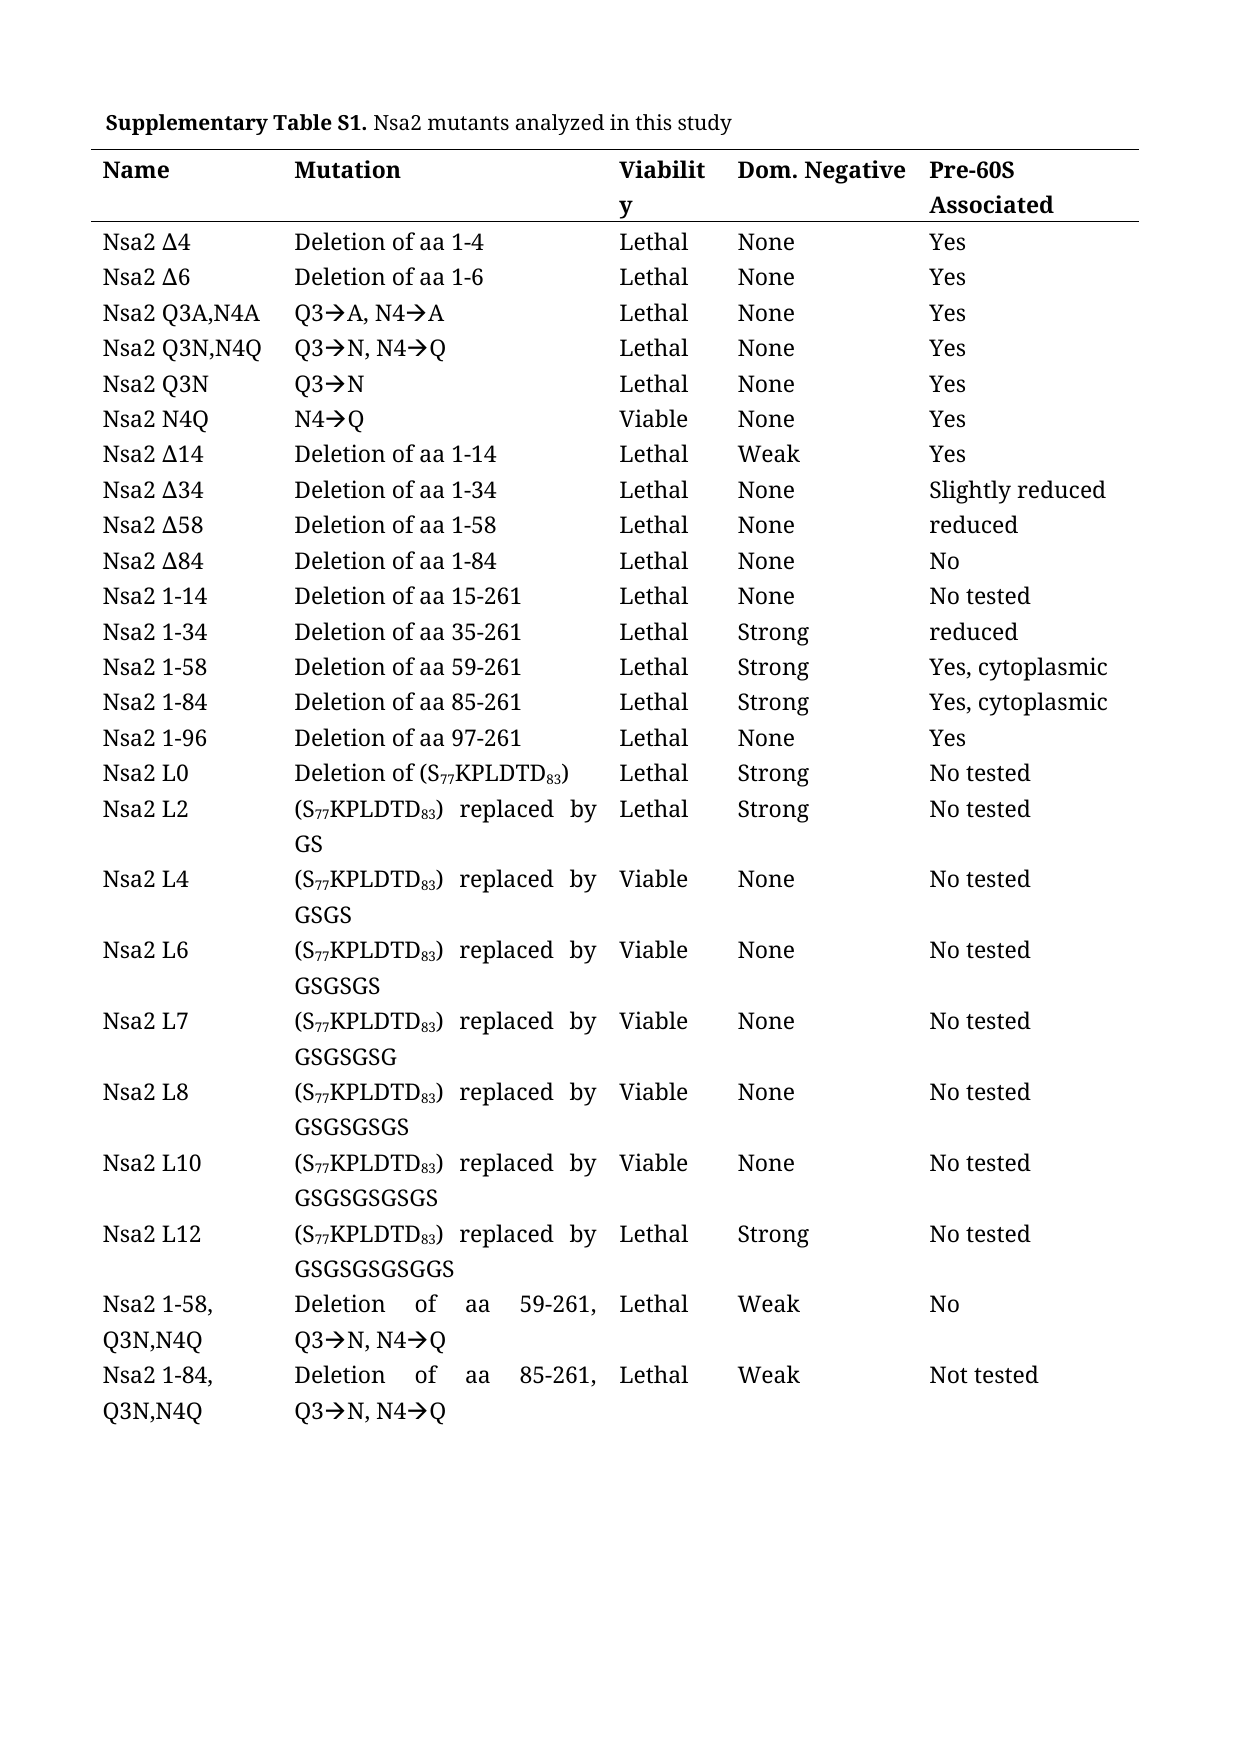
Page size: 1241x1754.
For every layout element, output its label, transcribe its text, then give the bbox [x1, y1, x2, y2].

table_cell Lethal [608, 434, 726, 470]
table_cell Deletion of aa 1-4 [283, 222, 608, 257]
table_cell Nsa2 L6 [91, 930, 283, 1001]
table_cell Q3N [283, 364, 608, 399]
table_cell None [726, 293, 918, 328]
table_cell Viable [608, 859, 726, 930]
table_cell Nsa2 1-96 [91, 718, 283, 753]
table_cell Deletion of aa 1-58 [283, 505, 608, 541]
table_cell Nsa2 1-34 [91, 611, 283, 647]
table_cell Weak [726, 1284, 918, 1355]
table_cell Nsa2 L2 [91, 789, 283, 859]
table_cell Strong [726, 611, 918, 647]
table_cell Nsa2 L8 [91, 1072, 283, 1143]
table_cell None [726, 257, 918, 293]
table_cell None [726, 364, 918, 399]
table_cell Deletion of aa 1-34 [283, 470, 608, 505]
table_cell Nsa2 L7 [91, 1001, 283, 1072]
table_cell Nsa2 1-84 [91, 682, 283, 718]
table_cell Deletion of aa 59-261 [283, 647, 608, 682]
text Supplementary Table S1. Nsa2 mutants analyzed in this study [106, 108, 1046, 136]
table_cell None [726, 505, 918, 541]
table_cell Strong [726, 647, 918, 682]
table_cell None [726, 1143, 918, 1213]
table_cell No tested [918, 859, 1139, 930]
table_cell Lethal [608, 576, 726, 611]
table_cell Q3A, N4A [283, 293, 608, 328]
table_cell None [726, 859, 918, 930]
table_cell Nsa2 L0 [91, 753, 283, 788]
table_cell Lethal [608, 470, 726, 505]
table_cell Nsa2 L4 [91, 859, 283, 930]
table_cell Strong [726, 1214, 918, 1284]
table_cell reduced [918, 611, 1139, 647]
table_cell Not tested [918, 1355, 1139, 1426]
table_cell Nsa2 Q3N,N4Q [91, 328, 283, 363]
table_cell Lethal [608, 1214, 726, 1284]
table_cell Nsa2 1-58, Q3N,N4Q [91, 1284, 283, 1355]
table_cell Yes [918, 364, 1139, 399]
table_cell Lethal [608, 647, 726, 682]
table_cell Lethal [608, 293, 726, 328]
table_cell (S77KPLDTD83) replaced by GSGSGS [283, 930, 608, 1001]
table_cell Strong [726, 789, 918, 859]
table_cell None [726, 1001, 918, 1072]
table_cell Lethal [608, 541, 726, 576]
table_cell Weak [726, 1355, 918, 1426]
table_cell Lethal [608, 718, 726, 753]
table_cell Lethal [608, 682, 726, 718]
table_cell Deletion of aa 1-6 [283, 257, 608, 293]
table_cell (S77KPLDTD83) replaced by GSGSGSGS [283, 1072, 608, 1143]
table_cell Viable [608, 1072, 726, 1143]
table_cell reduced [918, 505, 1139, 541]
table_header Mutation [283, 150, 608, 221]
table_cell Nsa2 ∆84 [91, 541, 283, 576]
table_cell Yes [918, 399, 1139, 434]
table_cell Q3N, N4Q [283, 328, 608, 363]
table_cell (S77KPLDTD83) replaced by GSGSGSGSGGS [283, 1214, 608, 1284]
table_cell Lethal [608, 222, 726, 257]
table_cell Lethal [608, 257, 726, 293]
table_cell No [918, 541, 1139, 576]
table_cell Viable [608, 1001, 726, 1072]
table_cell Nsa2 Q3A,N4A [91, 293, 283, 328]
table_cell None [726, 399, 918, 434]
table_cell Nsa2 1-84, Q3N,N4Q [91, 1355, 283, 1426]
table_cell Deletion of aa 1-84 [283, 541, 608, 576]
table_cell Yes [918, 222, 1139, 257]
table_cell Lethal [608, 328, 726, 363]
table_header Dom. Negative [726, 150, 918, 221]
table_cell Nsa2 ∆58 [91, 505, 283, 541]
table_cell Nsa2 N4Q [91, 399, 283, 434]
table_cell None [726, 576, 918, 611]
table_cell Nsa2 Q3N [91, 364, 283, 399]
table_cell No tested [918, 1143, 1139, 1213]
table_cell Lethal [608, 364, 726, 399]
table_cell Yes, cytoplasmic [918, 682, 1139, 718]
table_cell Deletion of aa 1-14 [283, 434, 608, 470]
table_cell No tested [918, 753, 1139, 788]
table_cell No tested [918, 1001, 1139, 1072]
table_cell Lethal [608, 789, 726, 859]
table_cell Deletion of aa 35-261 [283, 611, 608, 647]
table_cell Lethal [608, 753, 726, 788]
table_cell Yes [918, 718, 1139, 753]
table_cell (S77KPLDTD83) replaced by GSGSGSGSGS [283, 1143, 608, 1213]
table_cell N4Q [283, 399, 608, 434]
table_header Viability [608, 150, 726, 221]
table_cell Yes [918, 434, 1139, 470]
table_cell Nsa2 1-14 [91, 576, 283, 611]
table_cell Nsa2 ∆34 [91, 470, 283, 505]
table_cell Lethal [608, 611, 726, 647]
table_cell Strong [726, 682, 918, 718]
table_cell Lethal [608, 505, 726, 541]
table_cell Nsa2 L10 [91, 1143, 283, 1213]
table_cell Slightly reduced [918, 470, 1139, 505]
table_cell No tested [918, 576, 1139, 611]
table_cell No tested [918, 1214, 1139, 1284]
table_cell No tested [918, 930, 1139, 1001]
table_cell Yes [918, 257, 1139, 293]
table_cell Nsa2 ∆4 [91, 222, 283, 257]
table_cell Deletion of (S77KPLDTD83) [283, 753, 608, 788]
table_cell (S77KPLDTD83) replaced by GS [283, 789, 608, 859]
table_cell (S77KPLDTD83) replaced by GSGSGSG [283, 1001, 608, 1072]
table_cell (S77KPLDTD83) replaced by GSGS [283, 859, 608, 930]
table_cell Viable [608, 930, 726, 1001]
table_cell Nsa2 ∆6 [91, 257, 283, 293]
table_cell None [726, 470, 918, 505]
table_cell Lethal [608, 1284, 726, 1355]
table_cell Yes [918, 293, 1139, 328]
table_cell None [726, 328, 918, 363]
table_cell Nsa2 L12 [91, 1214, 283, 1284]
table_cell No tested [918, 789, 1139, 859]
table_cell Lethal [608, 1355, 726, 1426]
table_cell None [726, 1072, 918, 1143]
table_cell None [726, 930, 918, 1001]
table_cell Deletion of aa 15-261 [283, 576, 608, 611]
table_cell Strong [726, 753, 918, 788]
table_cell Yes, cytoplasmic [918, 647, 1139, 682]
table_header Name [91, 150, 283, 221]
table_cell Deletion of aa 85-261, Q3N, N4Q [283, 1355, 608, 1426]
table_cell Weak [726, 434, 918, 470]
table_cell No [918, 1284, 1139, 1355]
table_cell Nsa2 ∆14 [91, 434, 283, 470]
table_cell Deletion of aa 97-261 [283, 718, 608, 753]
table_cell Viable [608, 399, 726, 434]
table_cell Viable [608, 1143, 726, 1213]
table_cell Deletion of aa 85-261 [283, 682, 608, 718]
table_cell Yes [918, 328, 1139, 363]
table_cell Deletion of aa 59-261, Q3N, N4Q [283, 1284, 608, 1355]
table_cell Nsa2 1-58 [91, 647, 283, 682]
table_cell None [726, 541, 918, 576]
table_cell No tested [918, 1072, 1139, 1143]
table_header Pre-60S Associated [918, 150, 1139, 221]
table_cell None [726, 718, 918, 753]
table_cell None [726, 222, 918, 257]
